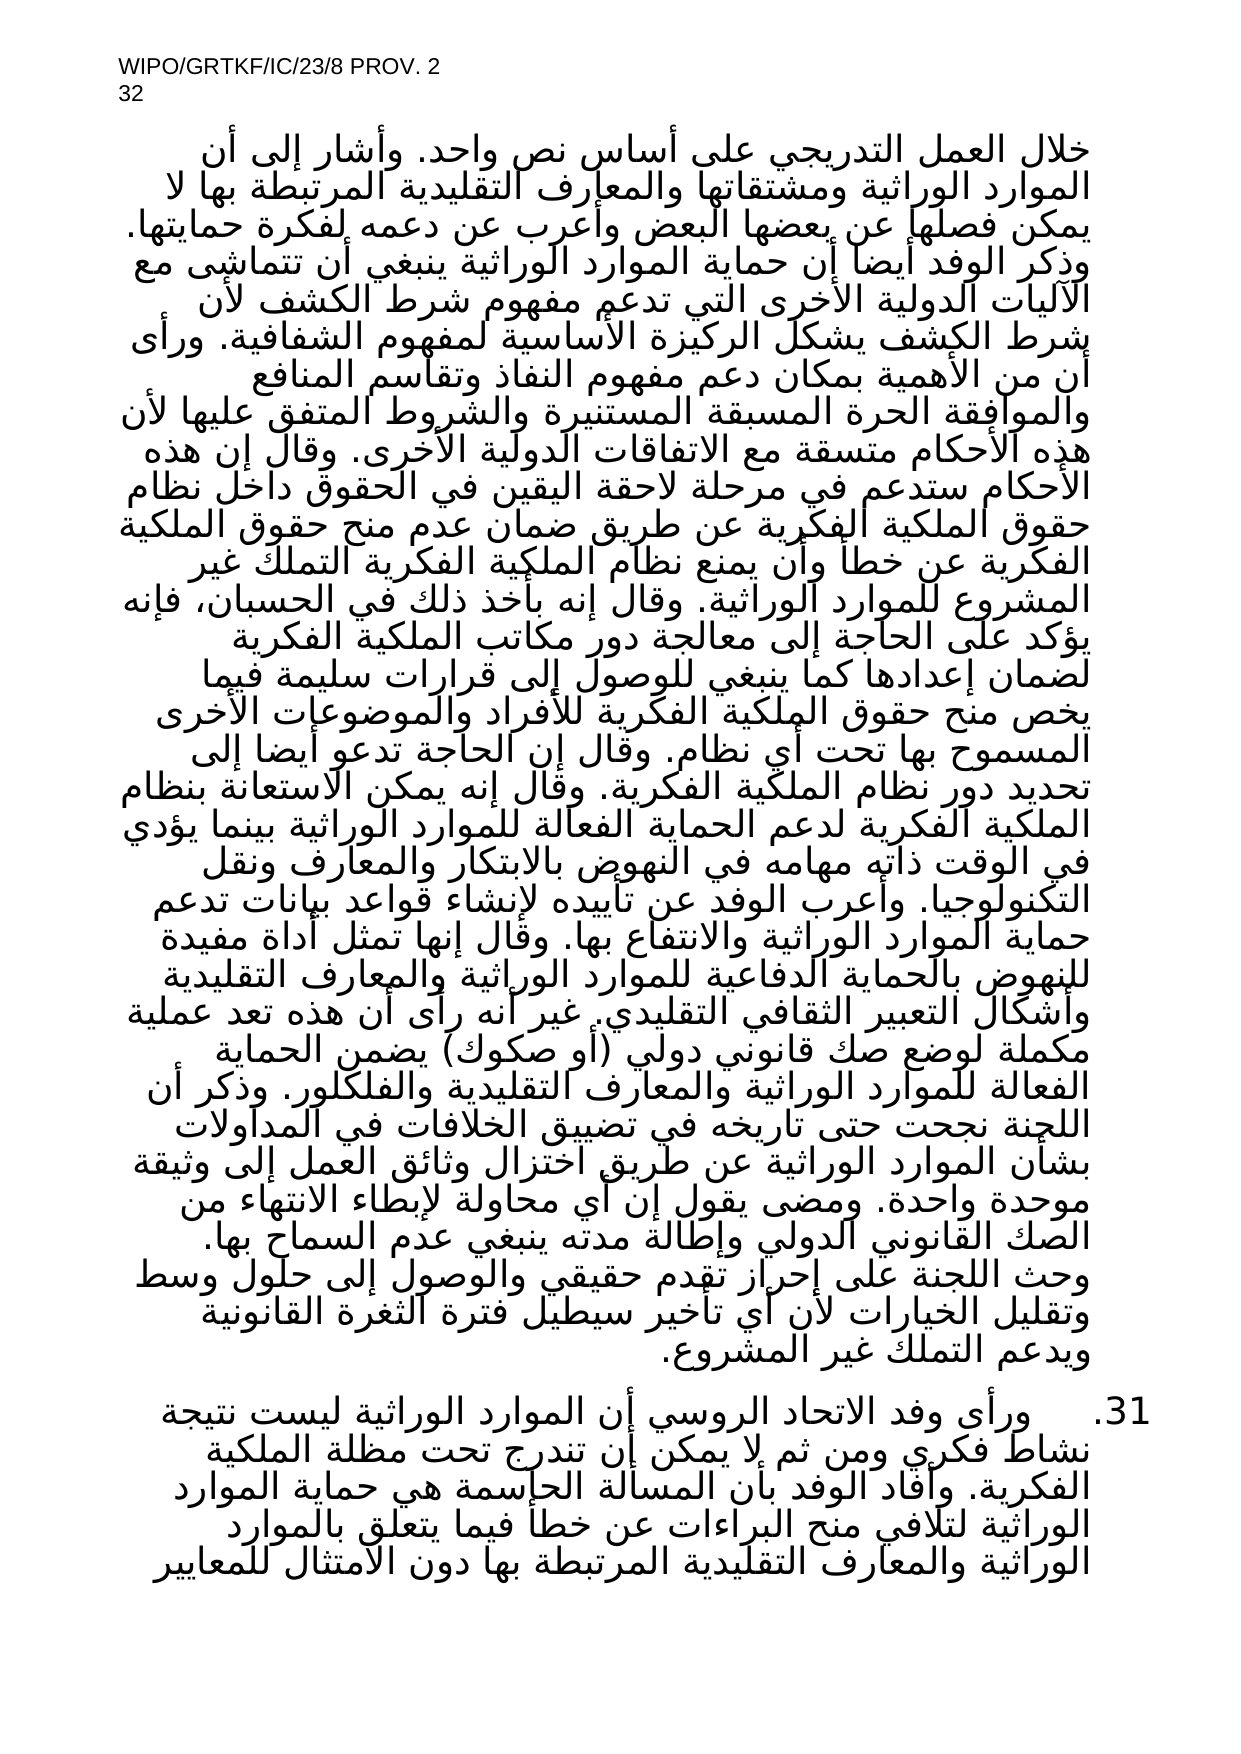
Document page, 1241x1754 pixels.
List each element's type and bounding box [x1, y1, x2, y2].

text [118, 132, 1092, 1370]
text [118, 1395, 1092, 1582]
